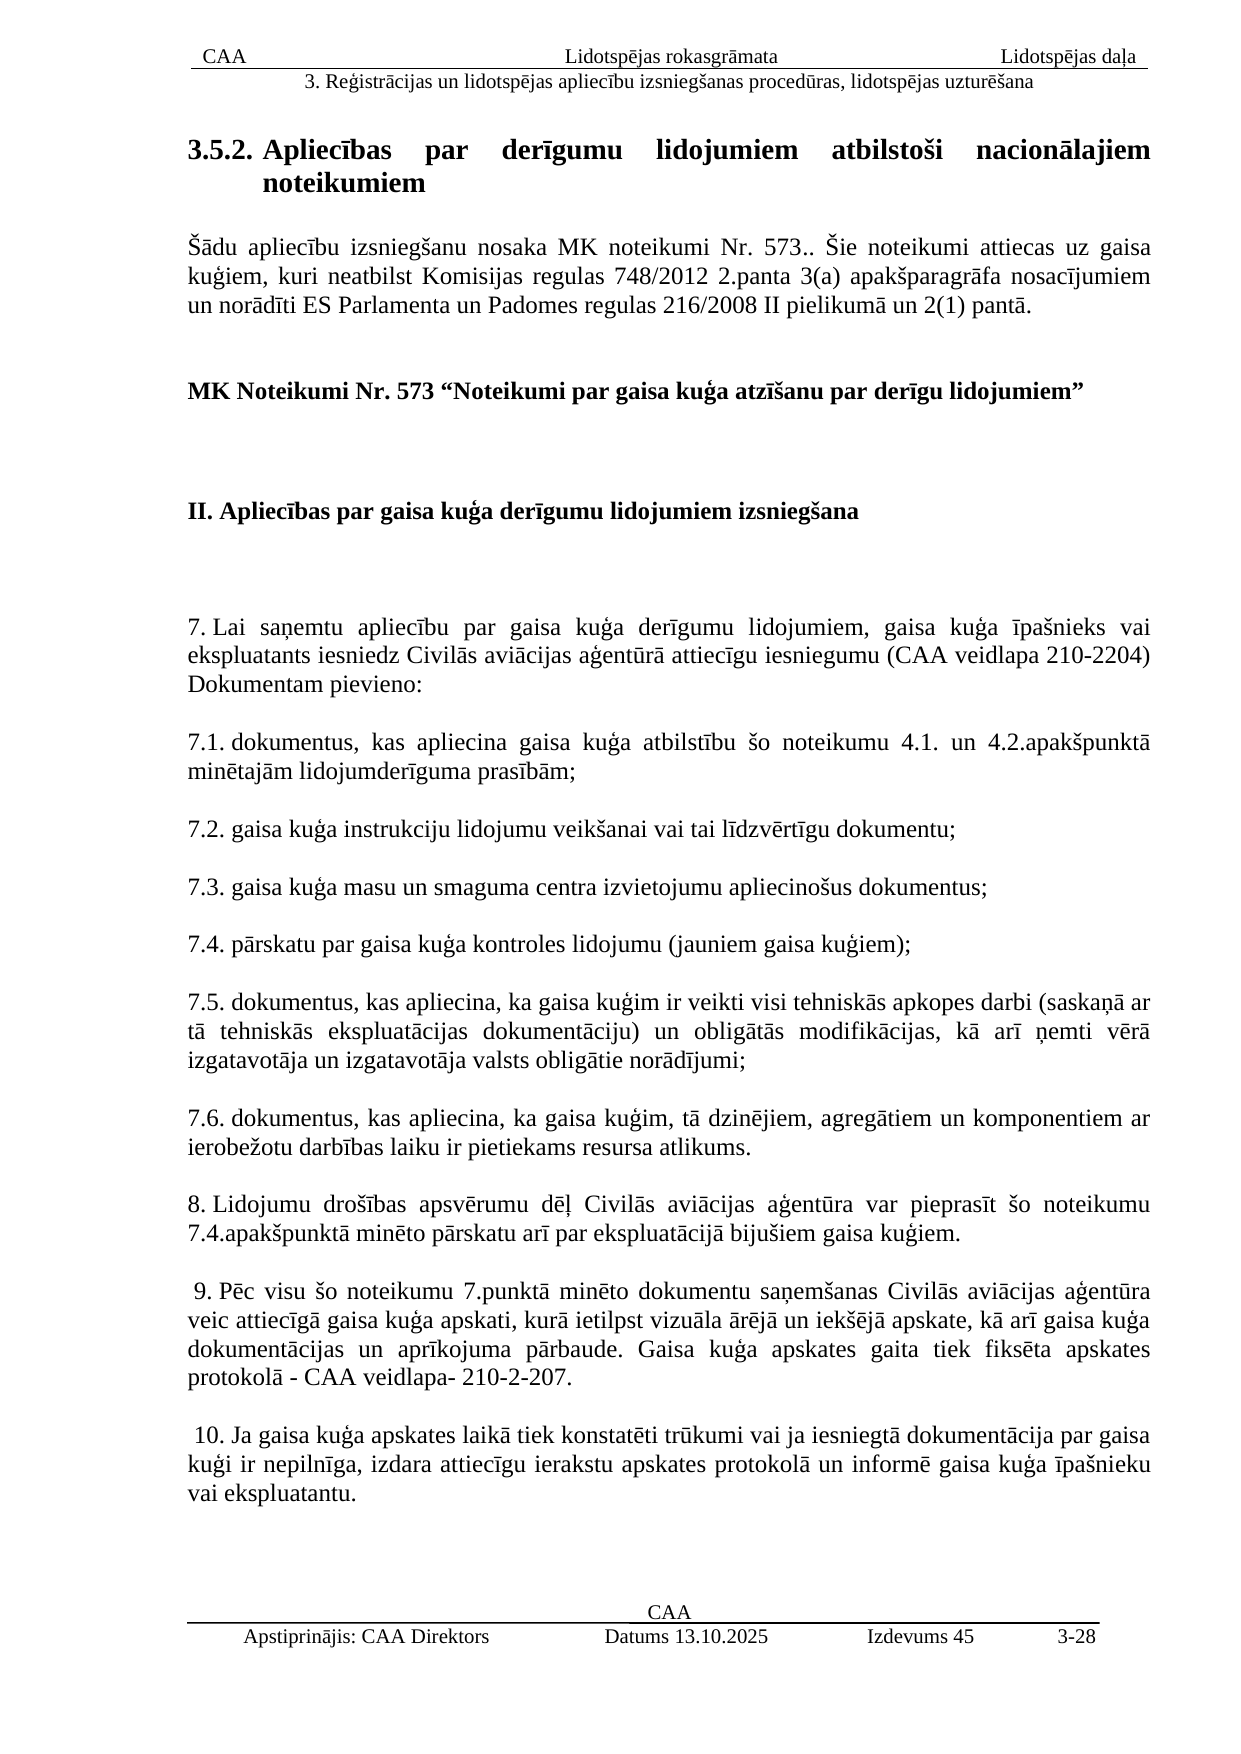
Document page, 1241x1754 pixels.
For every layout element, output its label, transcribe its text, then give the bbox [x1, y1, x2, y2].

text 7.6. dokumentus, kas apliecina, ka gaisa kuģim, tā dzinējiem, agregātiem un komponentiem ar ierobežotu darbības laiku ir pietiekams resursa atlikums. [187, 1103, 1152, 1160]
text 7.2. gaisa kuģa instrukciju lidojumu veikšanai vai tai līdzvērtīgu dokumentu; [187, 814, 1152, 842]
text II. Apliecības par gaisa kuģa derīgumu lidojumiem izsniegšana [187, 496, 1152, 524]
text Šādu apliecību izsniegšanu nosaka MK noteikumi Nr. 573.. Šie noteikumi attiecas uz gaisa kuģiem, kuri neatbilst Komisijas regulas 748/2012 2.panta 3(a) apakšparagrāfa nosacījumiem un norādīti ES Parlamenta un Padomes regulas 216/2008 II pielikumā un 2(1) pantā. [187, 232, 1152, 319]
text 7.3. gaisa kuģa masu un smaguma centra izvietojumu apliecinošus dokumentus; [187, 872, 1152, 900]
text 7. Lai saņemtu apliecību par gaisa kuģa derīgumu lidojumiem, gaisa kuģa īpašnieks vai ekspluatants iesniedz Civilās aviācijas aģentūrā attiecīgu iesniegumu (CAA veidlapa 210-2204) Dokumentam pievieno: [187, 612, 1152, 698]
text 7.4. pārskatu par gaisa kuģa kontroles lidojumu (jauniem gaisa kuģiem); [187, 929, 1152, 958]
list Apliecības par derīgumu lidojumiem atbilstoši nacionālajiem noteikumiem [187, 132, 1152, 199]
text 7.5. dokumentus, kas apliecina, ka gaisa kuģim ir veikti visi tehniskās apkopes darbi (saskaņā ar tā tehniskās ekspluatācijas dokumentāciju) un obligātās modifikācijas, kā arī ņemti vērā izgatavotāja un izgatavotāja valsts obligātie norādījumi; [187, 987, 1152, 1074]
text 10. Ja gaisa kuģa apskates laikā tiek konstatēti trūkumi vai ja iesniegtā dokumentācija par gaisa kuģi ir nepilnīga, izdara attiecīgu ierakstu apskates protokolā un informē gaisa kuģa īpašnieku vai ekspluatantu. [187, 1420, 1152, 1507]
text MK Noteikumi Nr. 573 “Noteikumi par gaisa kuģa atzīšanu par derīgu lidojumiem” [187, 376, 1152, 405]
text 9. Pēc visu šo noteikumu 7.punktā minēto dokumentu saņemšanas Civilās aviācijas aģentūra veic attiecīgā gaisa kuģa apskati, kurā ietilpst vizuāla ārējā un iekšējā apskate, kā arī gaisa kuģa dokumentācijas un aprīkojuma pārbaude. Gaisa kuģa apskates gaita tiek fiksēta apskates protokolā - CAA veidlapa- 210-2-207. [187, 1276, 1152, 1391]
text 7.1. dokumentus, kas apliecina gaisa kuģa atbilstību šo noteikumu 4.1. un 4.2.apakšpunktā minētajām lidojumderīguma prasībām; [187, 727, 1152, 784]
text 8. Lidojumu drošības apsvērumu dēļ Civilās aviācijas aģentūra var pieprasīt šo noteikumu 7.4.apakšpunktā minēto pārskatu arī par ekspluatācijā bijušiem gaisa kuģiem. [187, 1189, 1152, 1247]
